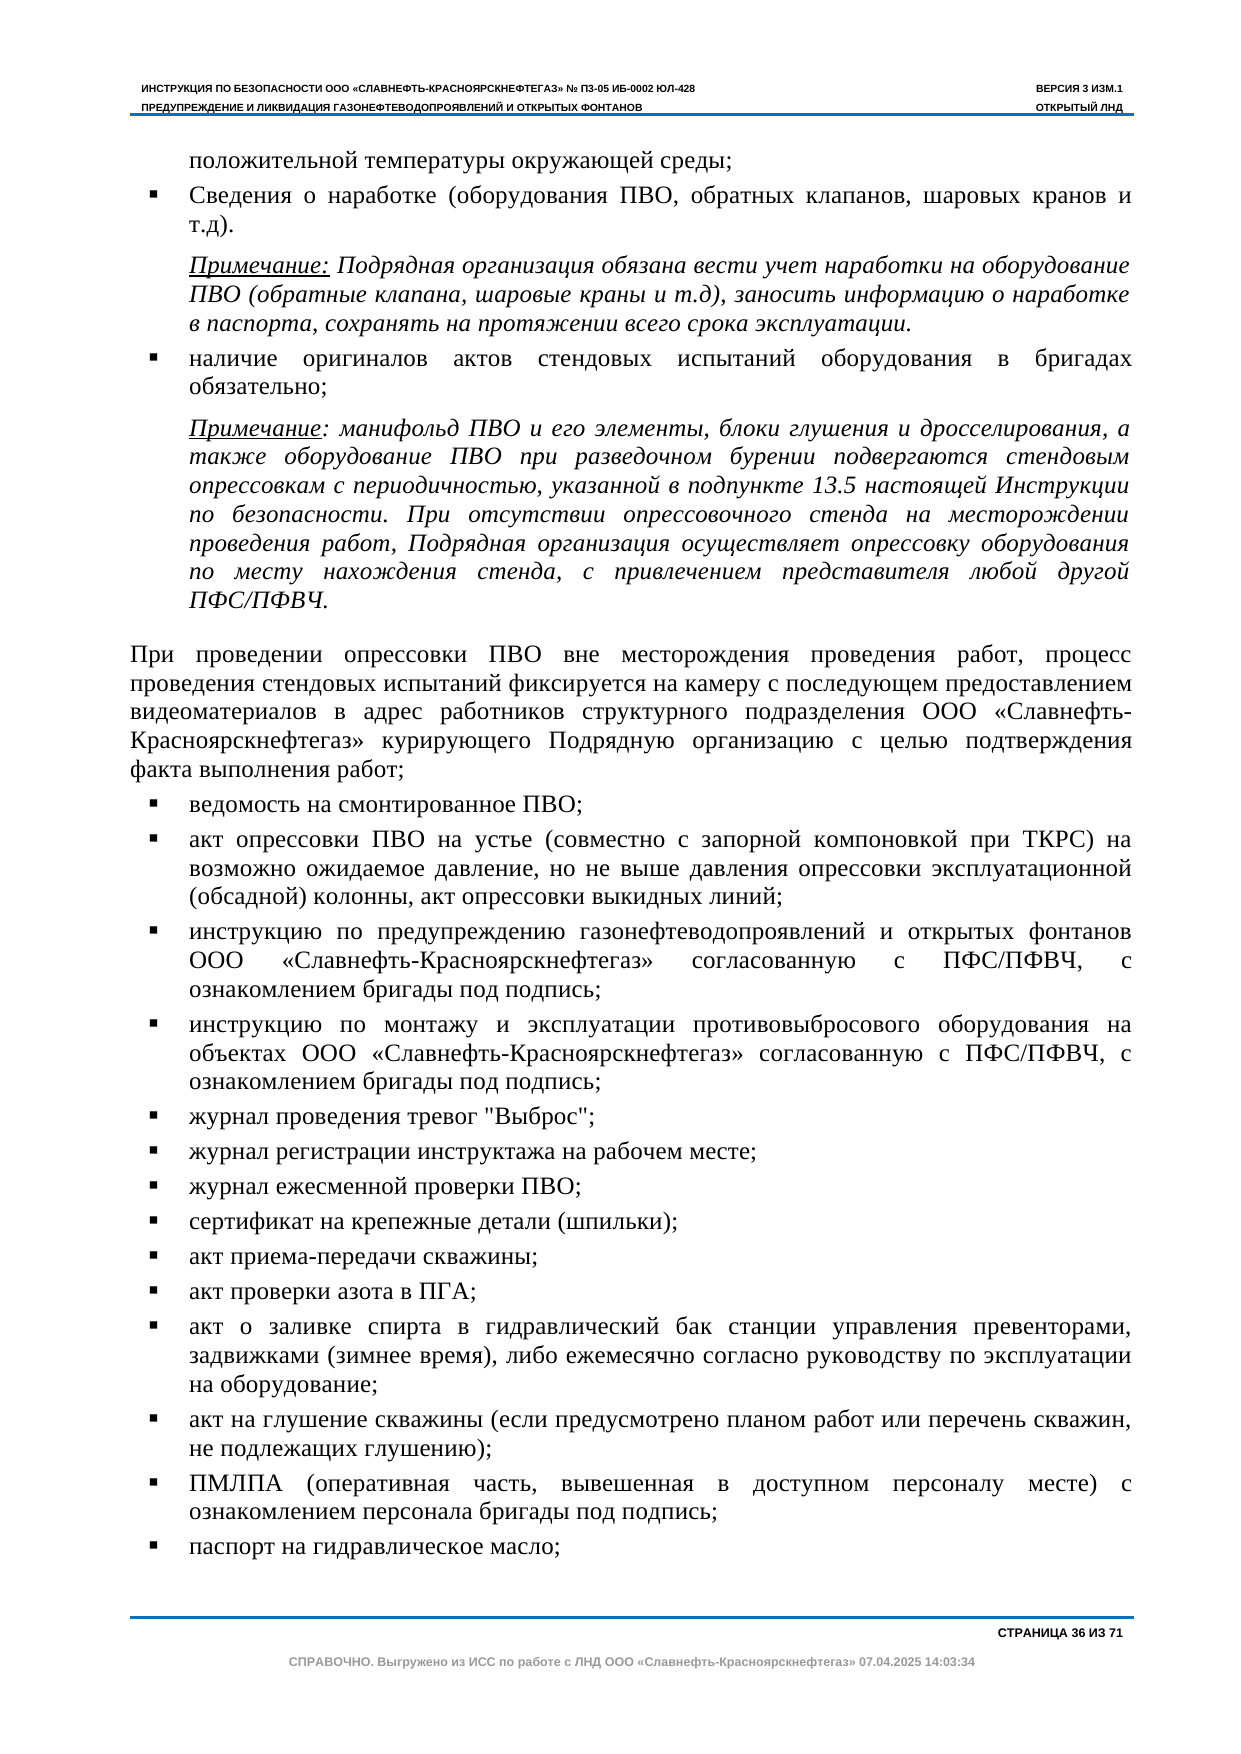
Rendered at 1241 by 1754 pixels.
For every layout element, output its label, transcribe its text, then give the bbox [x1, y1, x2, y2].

list акт опрессовки ПВО на устье (совместно с запорной компоновкой при ТКРС) на возможно ожидаемое давление, но не выше давления опрессовки эксплуатационной (обсадной) колонны, акт опрессовки выкидных линий; [148, 824, 1134, 910]
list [148, 145, 1134, 174]
list ПМЛПА (оперативная часть, вывешенная в доступном персоналу месте) с ознакомлением персонала бригады под подпись; [148, 1468, 1134, 1525]
list акт приема-передачи скважины; [148, 1241, 1134, 1270]
list инструкцию по монтажу и эксплуатации противовыбросового оборудования на объектах ООО «Славнефть-Красноярскнефтегаз» согласованную с ПФС/ПФВЧ, с ознакомлением бригады под подпись; [148, 1009, 1134, 1095]
list журнал проведения тревог "Выброс"; [148, 1101, 1134, 1130]
text Примечание: манифольд ПВО и его элементы, блоки глушения и дросселирования, а также оборудование ПВО при разведочном бурении подвергаются стендовым опрессовкам с периодичностью, указанной в подпункте 13.5 настоящей Инструкции по безопасности. При отсутствии опрессовочного стенда на месторождении проведения работ, Подрядная организация осуществляет опрессовку оборудования по месту нахождения стенда, с привлечением представителя любой другой ПФС/ПФВЧ. [189, 413, 1134, 614]
list Сведения о наработке (оборудования ПВО, обратных клапанов, шаровых кранов и т.д). [148, 180, 1134, 238]
text Примечание: Подрядная организация обязана вести учет наработки на оборудование ПВО (обратные клапана, шаровые краны и т.д), заносить информацию о наработке в паспорта, сохранять на протяжении всего срока эксплуатации. [189, 250, 1134, 336]
list ведомость на смонтированное ПВО; [148, 789, 1134, 818]
list акт на глушение скважины (если предусмотрено планом работ или перечень скважин, не подлежащих глушению); [148, 1404, 1134, 1461]
list инструкцию по предупреждению газонефтеводопроявлений и открытых фонтанов ООО «Славнефть-Красноярскнефтегаз» согласованную с ПФС/ПФВЧ, с ознакомлением бригады под подпись; [148, 916, 1134, 1003]
list наличие оригиналов актов стендовых испытаний оборудования в бригадах обязательно; [148, 343, 1134, 400]
list журнал регистрации инструктажа на рабочем месте; [148, 1136, 1134, 1165]
list акт о заливке спирта в гидравлический бак станции управления превенторами, задвижками (зимнее время), либо ежемесячно согласно руководству по эксплуатации на оборудование; [148, 1311, 1134, 1398]
list паспорт на гидравлическое масло; [148, 1531, 1134, 1560]
list журнал ежесменной проверки ПВО; [148, 1171, 1134, 1200]
list сертификат на крепежные детали (шпильки); [148, 1206, 1134, 1235]
list акт проверки азота в ПГА; [148, 1276, 1134, 1305]
text При проведении опрессовки ПВО вне месторождения проведения работ, процесс проведения стендовых испытаний фиксируется на камеру с последующем предоставлением видеоматериалов в адрес работников структурного подразделения ООО «Славнефть-Красноярскнефтегаз» курирующего Подрядную организацию с целью подтверждения факта выполнения работ; [130, 639, 1134, 783]
